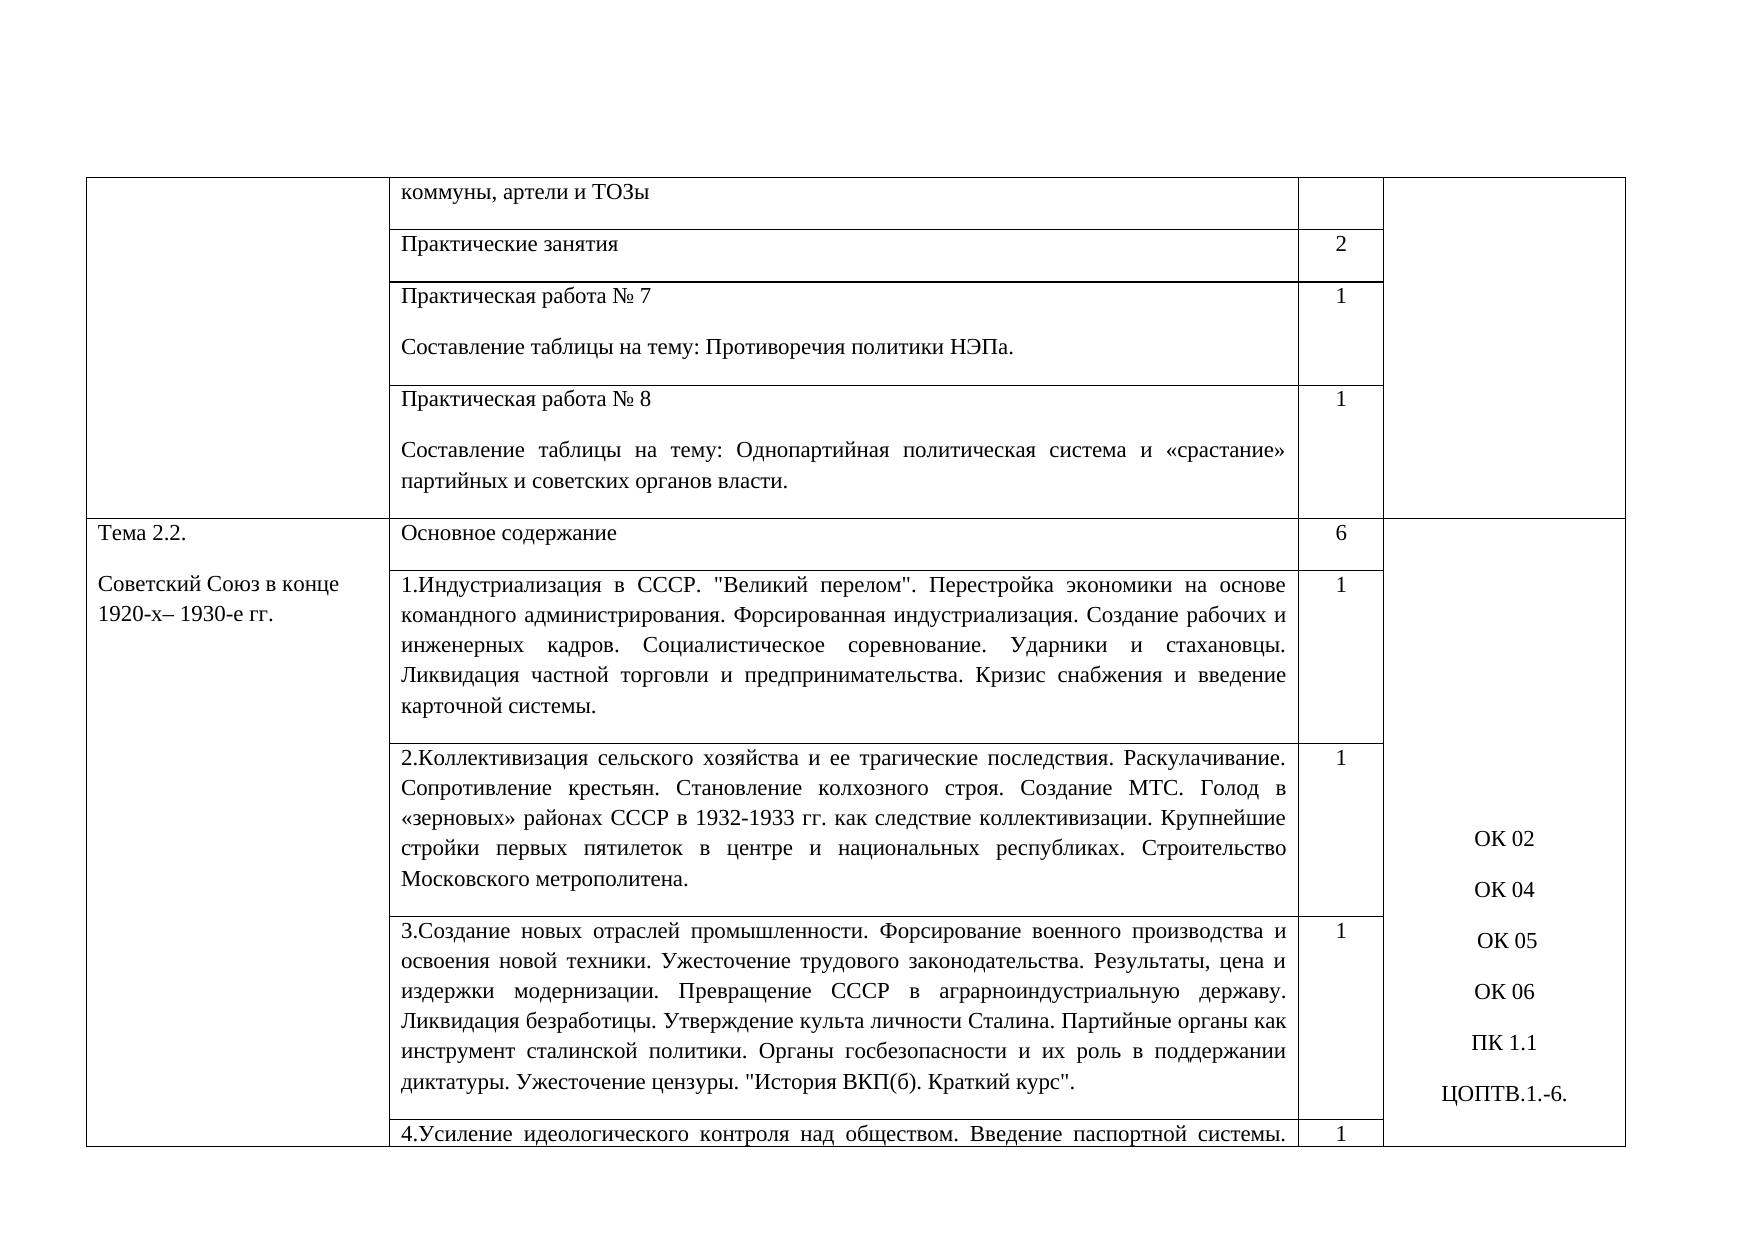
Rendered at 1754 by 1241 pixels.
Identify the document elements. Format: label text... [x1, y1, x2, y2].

table_cell 3.Создание новых отраслей промышленности. Форсирование военного производства и освоения новой техники. Ужесточение трудового законодательства. Результаты, цена и издержки модернизации. Превращение СССР в аграрноиндустриальную державу. Ликвидация безработицы. Утверждение культа личности Сталина. Партийные органы как инструмент сталинской политики. Органы госбезопасности и их роль в поддержании диктатуры. Ужесточение цензуры. "История ВКП(б). Краткий курс". [390, 917, 1298, 1119]
table_cell 1.Индустриализация в СССР. "Великий перелом". Перестройка экономики на основе командного администрирования. Форсированная индустриализация. Создание рабочих и инженерных кадров. Социалистическое соревнование. Ударники и стахановцы. Ликвидация частной торговли и предпринимательства. Кризис снабжения и введение карточной системы. [390, 571, 1298, 743]
table_cell Практические занятия [390, 230, 1298, 281]
table_cell 1 [1299, 283, 1383, 384]
table_cell 1 [1299, 744, 1383, 916]
table_cell Основное содержание [390, 519, 1298, 570]
table_cell 2.Коллективизация сельского хозяйства и ее трагические последствия. Раскулачивание. Сопротивление крестьян. Становление колхозного строя. Создание МТС. Голод в «зерновых» районах СССР в 1932-1933 гг. как следствие коллективизации. Крупнейшие стройки первых пятилеток в центре и национальных республиках. Строительство Московского метрополитена. [390, 744, 1298, 916]
table_cell 2 [1299, 230, 1383, 281]
table_cell 1 [1299, 178, 1383, 229]
table_cell 1 [1299, 386, 1383, 518]
table_cell ОК 02 ОК 04 ОК 05 ОК 06 ПК 1.1 ЦОПТВ.1.-6. ЦОГВ.1.-6. ЦОПВ.1-4. ЦОДНВ.1-5. ЦОЭВ.1.-4. ЦОПТВ.1.-6 [1384, 519, 1625, 1146]
table_cell Практическая работа № 8 Составление таблицы на тему: Однопартийная политическая система и «срастание» партийных и советских органов власти. [390, 386, 1298, 518]
table_cell 1 [1299, 1120, 1383, 1146]
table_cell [390, 178, 1298, 229]
table_cell 1 [1299, 917, 1383, 1119]
table_cell 6 [1299, 519, 1383, 570]
table_cell Практическая работа № 7 Составление таблицы на тему: Противоречия политики НЭПа. [390, 283, 1298, 384]
table_cell Тема 2.2. Советский Союз в конце 1920-х– 1930-е гг. [87, 519, 389, 1146]
table_cell 1 [1299, 571, 1383, 743]
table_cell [390, 1120, 1298, 1146]
